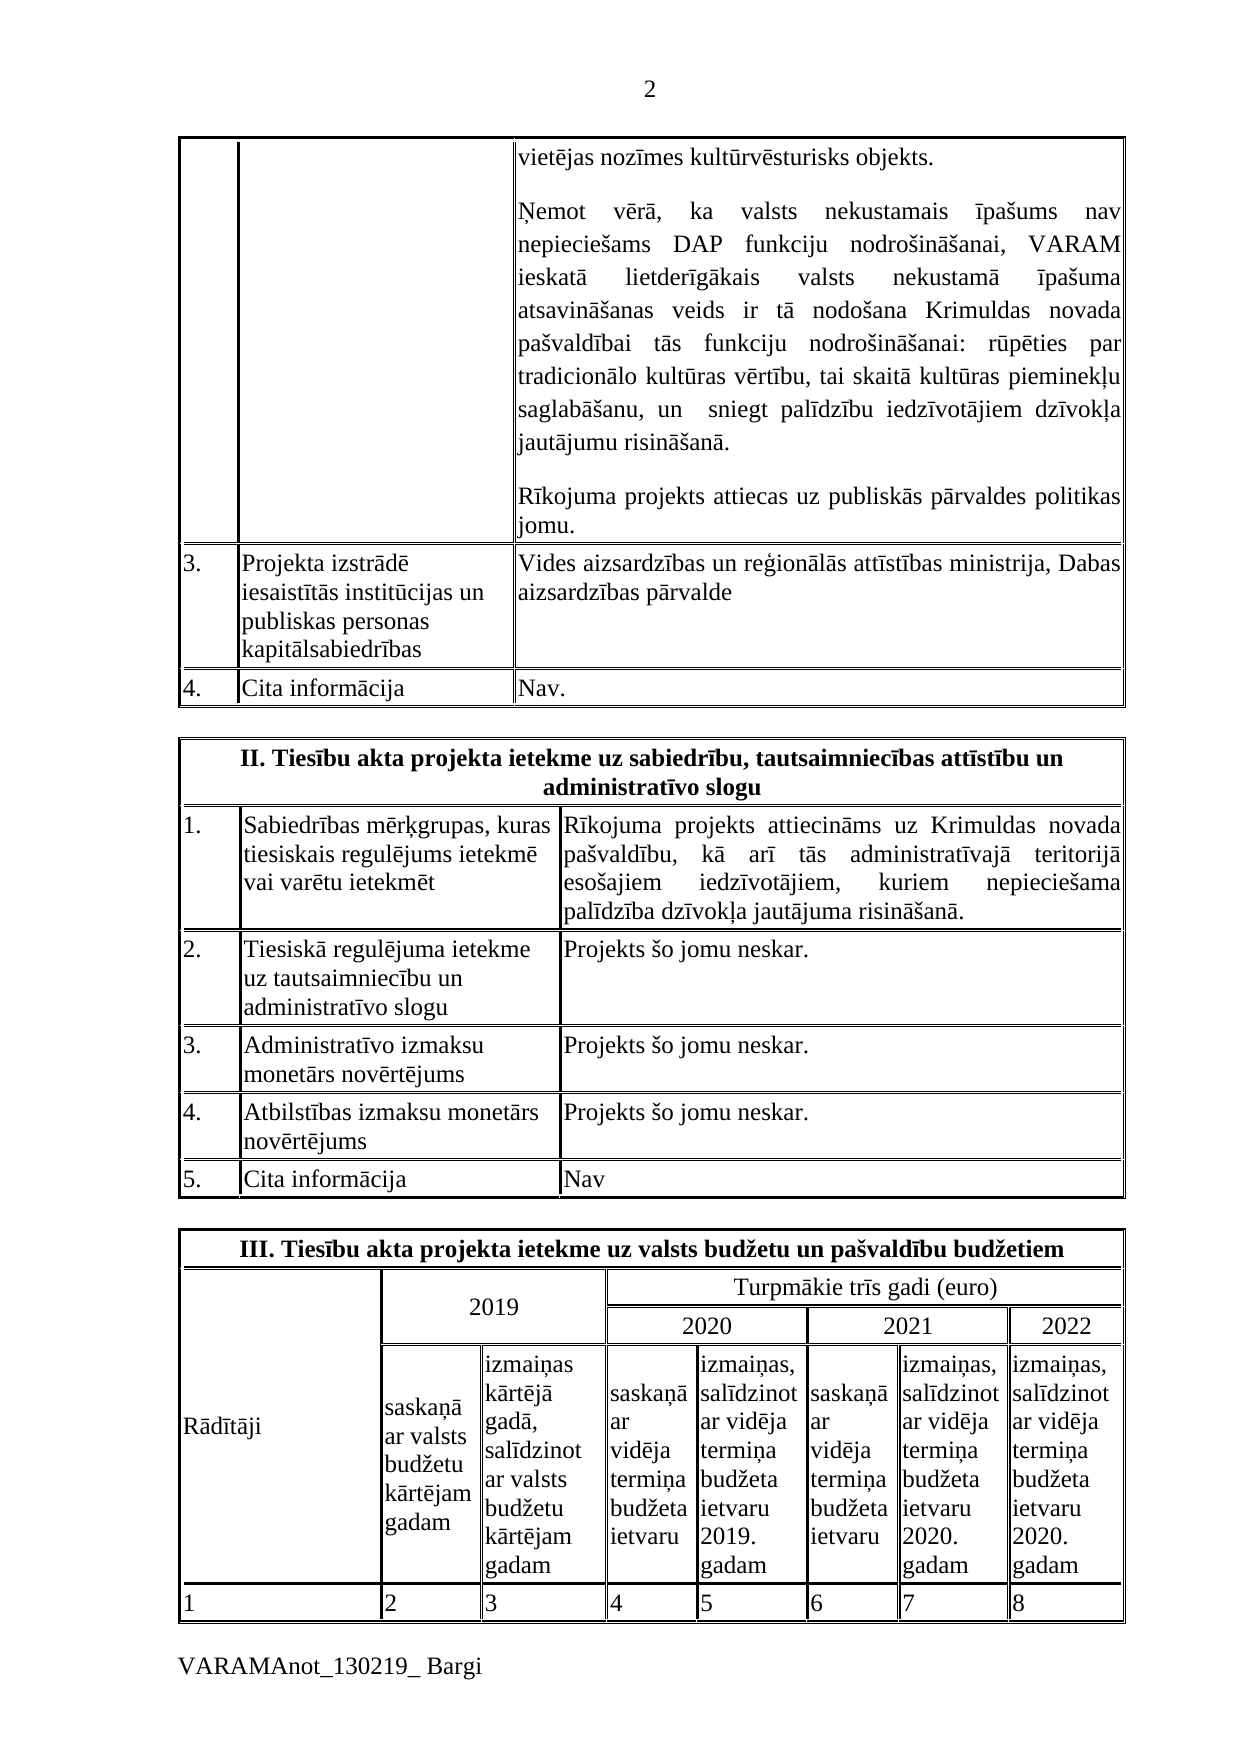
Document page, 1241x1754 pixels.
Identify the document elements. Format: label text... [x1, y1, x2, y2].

table_cell Atbilstības izmaksu monetārs novērtējums [242, 1094, 559, 1158]
table_cell Turpmākie trīs gadi (euro) [608, 1266, 1123, 1304]
table_cell Tiesiskā regulējuma ietekme uz tautsaimniecību un administratīvo slogu [242, 932, 559, 1024]
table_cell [238, 139, 514, 542]
table_cell saskaņā ar valsts budžetu kārtējam gadam [383, 1346, 480, 1582]
table_cell Sabiedrības mērķgrupas, kuras tiesiskais regulējums ietekmē vai varētu ietekmēt [242, 807, 559, 928]
table_cell izmaiņas, salīdzinot ar vidēja termiņa budžeta ietvaru 2020. gadam [901, 1346, 1007, 1582]
table_cell izmaiņas, salīdzinot ar vidēja termiņa budžeta ietvaru 2019. gadam [699, 1346, 806, 1582]
table_cell 4. [181, 666, 238, 704]
table_cell Cita informācija [240, 1161, 560, 1196]
table_cell 4 [607, 1585, 697, 1620]
table_cell 2. [181, 928, 239, 1024]
table_cell 1. [181, 804, 239, 928]
table_cell 5 [697, 1585, 807, 1620]
table_cell 2021 [809, 1308, 1007, 1343]
table_cell Vides aizsardzības un reģionālās attīstības ministrija, Dabas aizsardzības pārvalde [515, 542, 1124, 666]
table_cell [515, 139, 1123, 542]
table_cell izmaiņas kārtējā gadā, salīdzinot ar valsts budžetu kārtējam gadam [483, 1346, 605, 1582]
table_header III. Tiesību akta projekta ietekme uz valsts budžetu un pašvaldību budžetiem [181, 1231, 1123, 1266]
table_cell 3. [180, 542, 238, 666]
table_cell 1 [181, 1582, 381, 1620]
table_cell 2 [381, 1585, 481, 1620]
table_cell Rīkojuma projekts attiecināms uz Krimuldas novada pašvaldību, kā arī tās administratīvajā teritorijā esošajiem iedzīvotājiem, kuriem nepieciešama palīdzība dzīvokļa jautājuma risināšanā. [562, 804, 1123, 928]
table_cell 2019 [383, 1270, 605, 1343]
table_cell 3 [481, 1585, 607, 1620]
table_cell saskaņā ar vidēja termiņa budžeta ietvaru [809, 1346, 897, 1582]
table_cell Projekta izstrādē iesaistītās institūcijas un publiskas personas kapitālsabiedrības [240, 545, 513, 666]
table_cell 7 [899, 1582, 1009, 1620]
table_cell 3. [180, 1024, 240, 1091]
table_header II. Tiesību akta projekta ietekme uz sabiedrību, tautsaimniecības attīstību un administratīvo slogu [181, 740, 1123, 803]
table_cell Nav. [515, 666, 1123, 704]
table_cell Administratīvo izmaksu monetārs novērtējums [242, 1027, 559, 1091]
table_cell Projekts šo jomu neskar. [560, 1024, 1124, 1091]
table_cell Projekts šo jomu neskar. [560, 1091, 1124, 1158]
table_cell Nav [560, 1158, 1124, 1196]
table_cell izmaiņas, salīdzinot ar vidēja termiņa budžeta ietvaru 2020. gadam [1009, 1343, 1124, 1582]
table_cell saskaņā ar vidēja termiņa budžeta ietvaru [608, 1346, 696, 1582]
table_cell 8 [1009, 1582, 1123, 1620]
table_cell Cita informācija [238, 670, 514, 704]
table_cell 6 [807, 1582, 899, 1620]
table_cell 5. [180, 1158, 240, 1196]
table_cell 2. [181, 139, 238, 542]
table_cell 2020 [608, 1308, 806, 1343]
table_cell Projekts šo jomu neskar. [562, 928, 1123, 1024]
table_cell 4. [180, 1091, 240, 1158]
table_cell 2022 [1011, 1304, 1123, 1343]
table_cell Rādītāji [181, 1266, 380, 1582]
